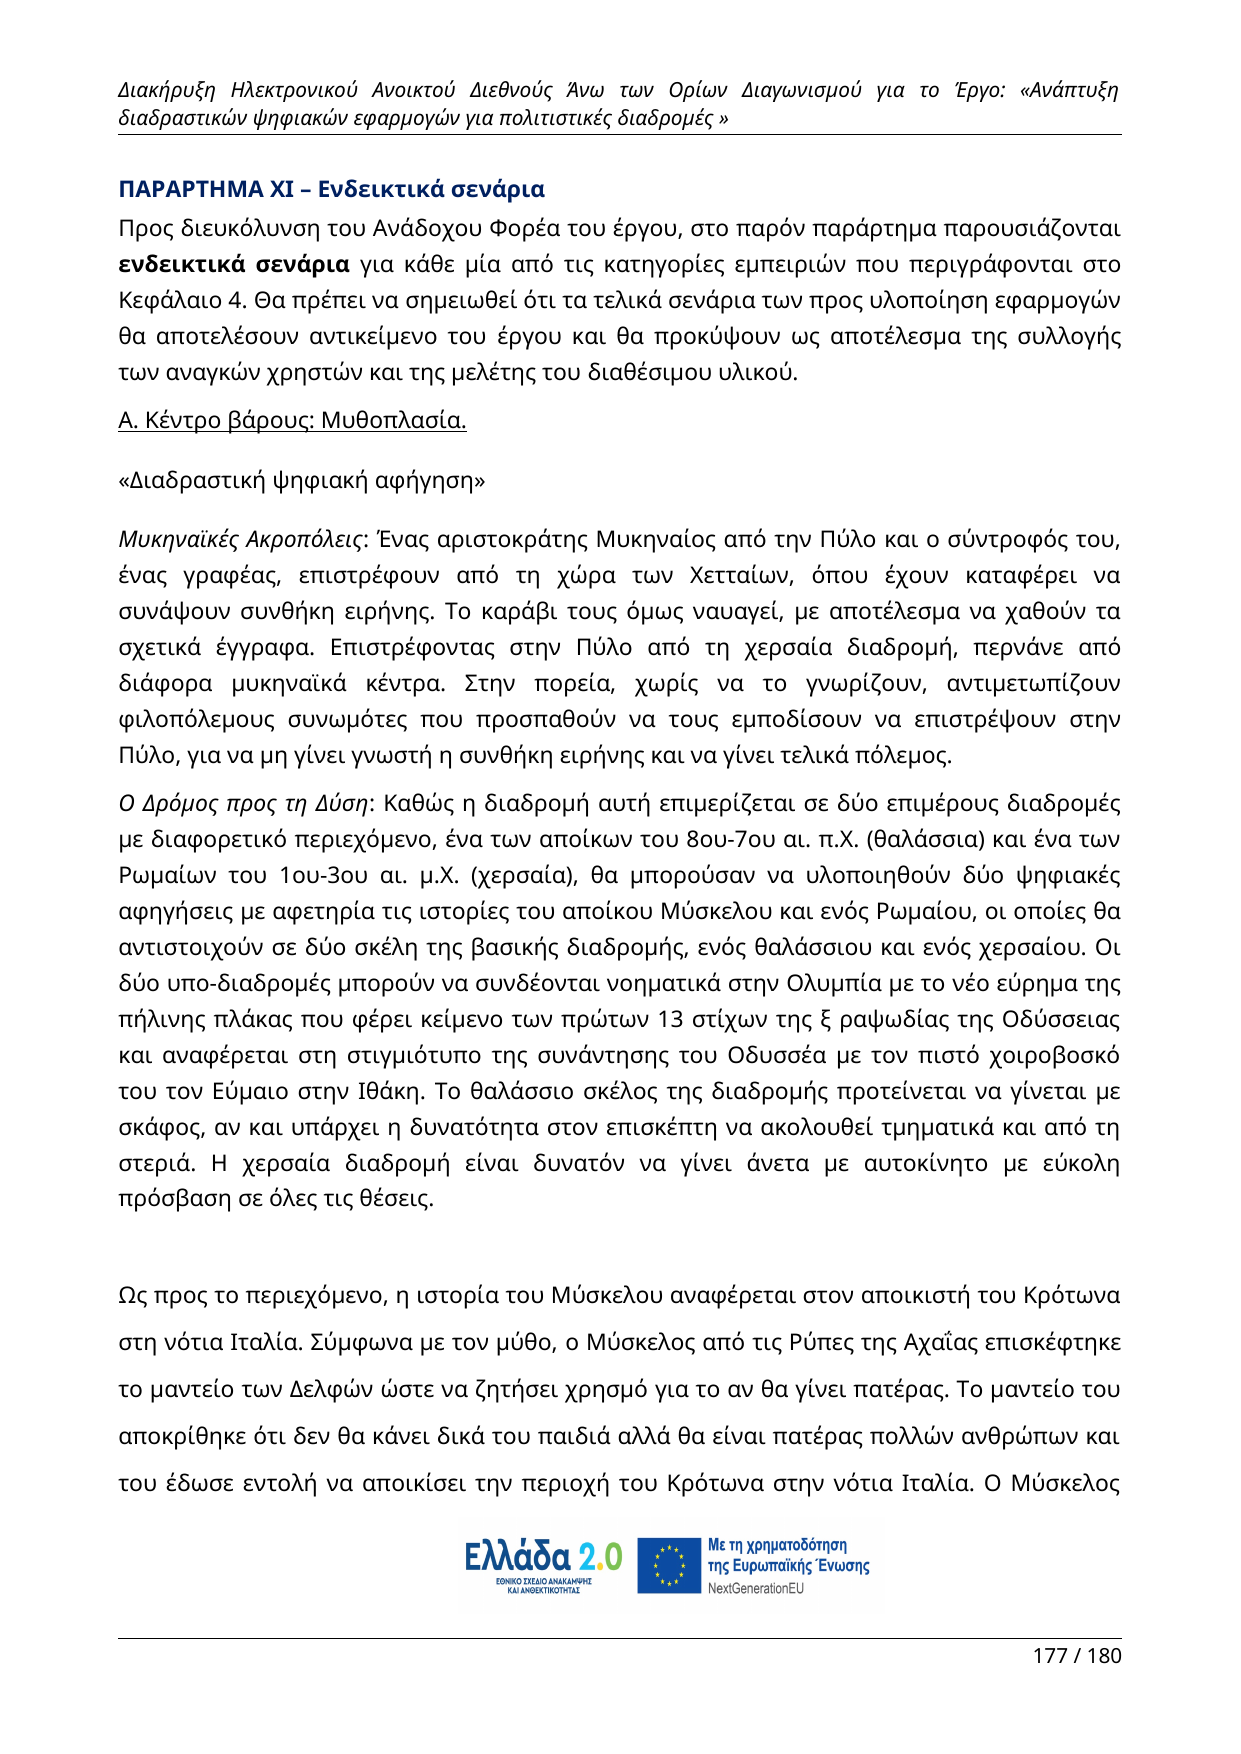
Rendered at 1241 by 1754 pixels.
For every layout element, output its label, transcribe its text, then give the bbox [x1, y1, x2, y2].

picture [457, 1517, 885, 1614]
text Ο Δρόμος προς τη Δύση: Καθώς η διαδρομή αυτή επιμερίζεται σε δύο επιμέρους διαδρομές με διαφορετικό περιεχόμενο, ένα των αποίκων του 8ου-7ου αι. π.Χ. (θαλάσσια) και ένα των Ρωμαίων του 1ου-3ου αι. μ.Χ. (χερσαία), θα μπορούσαν να υλοποιηθούν δύο ψηφιακές αφηγήσεις με αφετηρία τις ιστορίες του αποίκου Μύσκελου και ενός Ρωμαίου, οι οποίες θα αντιστοιχούν σε δύο σκέλη της βασικής διαδρομής, ενός θαλάσσιου και ενός χερσαίου. Οι δύο υπο-διαδρομές μπορούν να συνδέονται νοηματικά στην Ολυμπία με το νέο εύρημα της πήλινης πλάκας που φέρει κείμενο των πρώτων 13 στίχων της ξ ραψωδίας της Οδύσσειας και αναφέρεται στη στιγμιότυπο της συνάντησης του Οδυσσέα με τον πιστό χοιροβοσκό του τον Εύμαιο στην Ιθάκη. Το θαλάσσιο σκέλος της διαδρομής προτείνεται να γίνεται με σκάφος, αν και υπάρχει η δυνατότητα στον επισκέπτη να ακολουθεί τμηματικά και από τη στεριά. Η χερσαία διαδρομή είναι δυνατόν να γίνει άνετα με αυτοκίνητο με εύκολη πρόσβαση σε όλες τις θέσεις. [118, 787, 1122, 1214]
text Προς διευκόλυνση του Ανάδοχου Φορέα του έργου, στο παρόν παράρτημα παρουσιάζονται ενδεικτικά σενάρια για κάθε μία από τις κατηγορίες εμπειριών που περιγράφονται στο Κεφάλαιο 4. Θα πρέπει να σημειωθεί ότι τα τελικά σενάρια των προς υλοποίηση εφαρμογών θα αποτελέσουν αντικείμενο του έργου και θα προκύψουν ως αποτέλεσμα της συλλογής των αναγκών χρηστών και της μελέτης του διαθέσιμου υλικού. [118, 212, 1122, 387]
text Μυκηναϊκές Ακροπόλεις: Ένας αριστοκράτης Μυκηναίος από την Πύλο και ο σύντροφός του, ένας γραφέας, επιστρέφουν από τη χώρα των Χετταίων, όπου έχουν καταφέρει να συνάψουν συνθήκη ειρήνης. Το καράβι τους όμως ναυαγεί, με αποτέλεσμα να χαθούν τα σχετικά έγγραφα. Επιστρέφοντας στην Πύλο από τη χερσαία διαδρομή, περνάνε από διάφορα μυκηναϊκά κέντρα. Στην πορεία, χωρίς να το γνωρίζουν, αντιμετωπίζουν φιλοπόλεμους συνωμότες που προσπαθούν να τους εμποδίσουν να επιστρέψουν στην Πύλο, για να μη γίνει γνωστή η συνθήκη ειρήνης και να γίνει τελικά πόλεμος. [118, 523, 1122, 770]
text Α. Κέντρο βάρους: Μυθοπλασία. [118, 404, 1122, 436]
subtitle ΠΑΡΑΡΤΗΜΑ XI – Ενδεικτικά σενάρια [118, 172, 1122, 204]
text «Διαδραστική ψηφιακή αφήγηση» [118, 464, 1122, 495]
